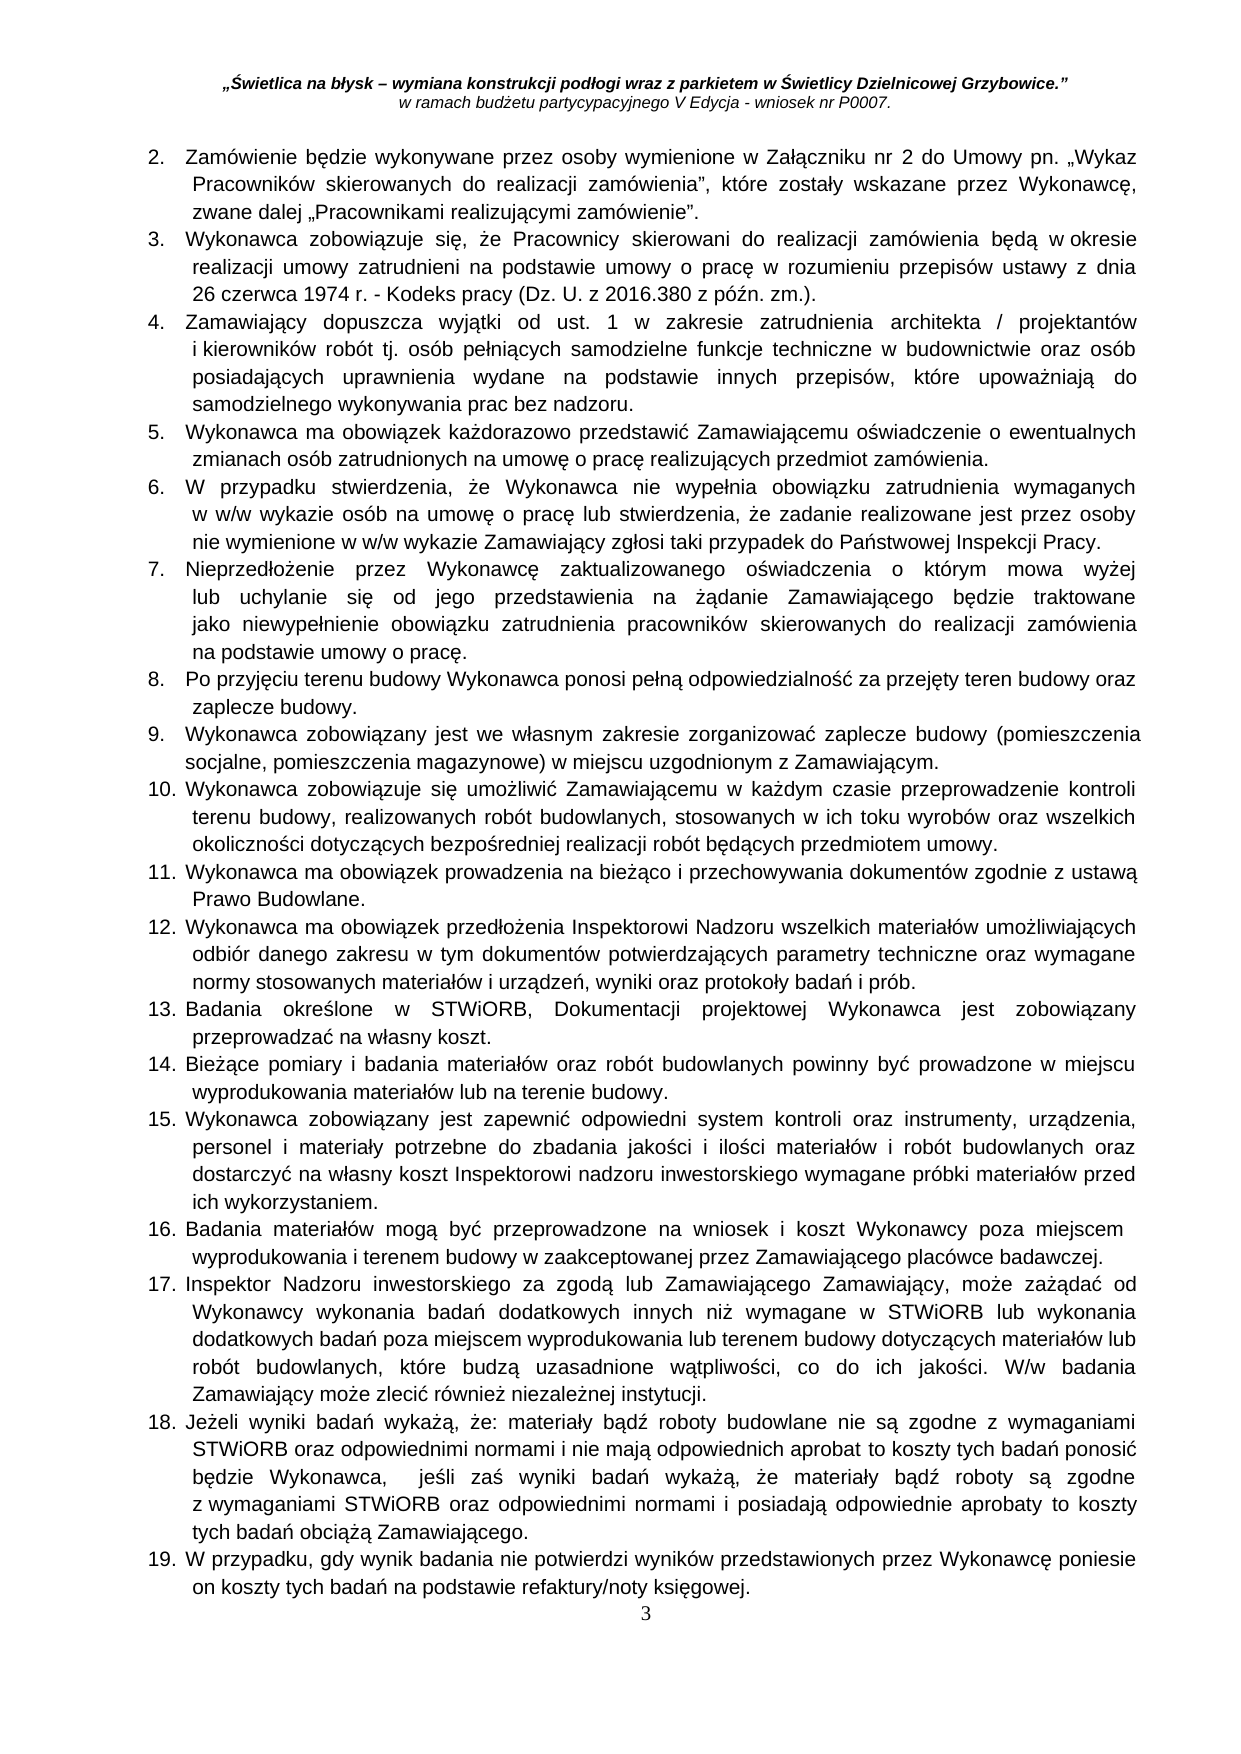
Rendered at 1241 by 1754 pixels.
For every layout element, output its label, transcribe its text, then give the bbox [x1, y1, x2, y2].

list Wykonawca zobowiązuje się, że Pracownicy skierowani do realizacji zamówienia będą w okresie realizacji umowy zatrudnieni na podstawie umowy o pracę w rozumieniu przepisów ustawy z dnia 26 czerwca 1974 r. - Kodeks pracy (Dz. U. z 2016.380 z późn. zm.). [148, 227, 1137, 306]
list W przypadku stwierdzenia, że Wykonawca nie wypełnia obowiązku zatrudnienia wymaganych w w/w wykazie osób na umowę o pracę lub stwierdzenia, że zadanie realizowane jest przez osoby nie wymienione w w/w wykazie Zamawiający zgłosi taki przypadek do Państwowej Inspekcji Pracy. [148, 474, 1137, 553]
list Wykonawca ma obowiązek każdorazowo przedstawić Zamawiającemu oświadczenie o ewentualnych zmianach osób zatrudnionych na umowę o pracę realizujących przedmiot zamówienia. [148, 419, 1137, 471]
list Zamawiający dopuszcza wyjątki od ust. 1 w zakresie zatrudnienia architekta / projektantów i kierowników robót tj. osób pełniących samodzielne funkcje techniczne w budownictwie oraz osób posiadających uprawnienia wydane na podstawie innych przepisów, które upoważniają do samodzielnego wykonywania prac bez nadzoru. [148, 309, 1137, 416]
list W przypadku, gdy wynik badania nie potwierdzi wyników przedstawionych przez Wykonawcę poniesie on koszty tych badań na podstawie refaktury/noty księgowej. [148, 1547, 1137, 1598]
list Bieżące pomiary i badania materiałów oraz robót budowlanych powinny być prowadzone w miejscu wyprodukowania materiałów lub na terenie budowy. [148, 1052, 1137, 1103]
list Badania materiałów mogą być przeprowadzone na wniosek i koszt Wykonawcy poza miejscem wyprodukowania i terenem budowy w zaakceptowanej przez Zamawiającego placówce badawczej. [148, 1217, 1137, 1268]
list Badania określone w STWiORB, Dokumentacji projektowej Wykonawca jest zobowiązany przeprowadzać na własny koszt. [148, 997, 1137, 1048]
list Jeżeli wyniki badań wykażą, że: materiały bądź roboty budowlane nie są zgodne z wymaganiami STWiORB oraz odpowiednimi normami i nie mają odpowiednich aprobat to koszty tych badań ponosić będzie Wykonawca, jeśli zaś wyniki badań wykażą, że materiały bądź roboty są zgodne z wymaganiami STWiORB oraz odpowiednimi normami i posiadają odpowiednie aprobaty to koszty tych badań obciążą Zamawiającego. [148, 1409, 1137, 1543]
list Nieprzedłożenie przez Wykonawcę zaktualizowanego oświadczenia o którym mowa wyżej lub uchylanie się od jego przedstawienia na żądanie Zamawiającego będzie traktowane jako niewypełnienie obowiązku zatrudnienia pracowników skierowanych do realizacji zamówienia na podstawie umowy o pracę. [148, 557, 1137, 663]
list Wykonawca zobowiązany jest zapewnić odpowiedni system kontroli oraz instrumenty, urządzenia, personel i materiały potrzebne do zbadania jakości i ilości materiałów i robót budowlanych oraz dostarczyć na własny koszt Inspektorowi nadzoru inwestorskiego wymagane próbki materiałów przed ich wykorzystaniem. [148, 1107, 1137, 1213]
list Zamówienie będzie wykonywane przez osoby wymienione w Załączniku nr 2 do Umowy pn. „Wykaz Pracowników skierowanych do realizacji zamówienia”, które zostały wskazane przez Wykonawcę, zwane dalej „Pracownikami realizującymi zamówienie”. [148, 144, 1137, 223]
list Wykonawca ma obowiązek prowadzenia na bieżąco i przechowywania dokumentów zgodnie z ustawą Prawo Budowlane. [148, 859, 1137, 911]
list Po przyjęciu terenu budowy Wykonawca ponosi pełną odpowiedzialność za przejęty teren budowy oraz zaplecze budowy. [148, 667, 1137, 718]
list Wykonawca zobowiązany jest we własnym zakresie zorganizować zaplecze budowy (pomieszczenia socjalne, pomieszczenia magazynowe) w miejscu uzgodnionym z Zamawiającym. [148, 722, 1142, 773]
list Wykonawca zobowiązuje się umożliwić Zamawiającemu w każdym czasie przeprowadzenie kontroli terenu budowy, realizowanych robót budowlanych, stosowanych w ich toku wyrobów oraz wszelkich okoliczności dotyczących bezpośredniej realizacji robót będących przedmiotem umowy. [148, 777, 1137, 856]
list Inspektor Nadzoru inwestorskiego za zgodą lub Zamawiającego Zamawiający, może zażądać od Wykonawcy wykonania badań dodatkowych innych niż wymagane w STWiORB lub wykonania dodatkowych badań poza miejscem wyprodukowania lub terenem budowy dotyczących materiałów lub robót budowlanych, które budzą uzasadnione wątpliwości, co do ich jakości. W/w badania Zamawiający może zlecić również niezależnej instytucji. [148, 1272, 1137, 1406]
list Wykonawca ma obowiązek przedłożenia Inspektorowi Nadzoru wszelkich materiałów umożliwiających odbiór danego zakresu w tym dokumentów potwierdzających parametry techniczne oraz wymagane normy stosowanych materiałów i urządzeń, wyniki oraz protokoły badań i prób. [148, 914, 1137, 993]
